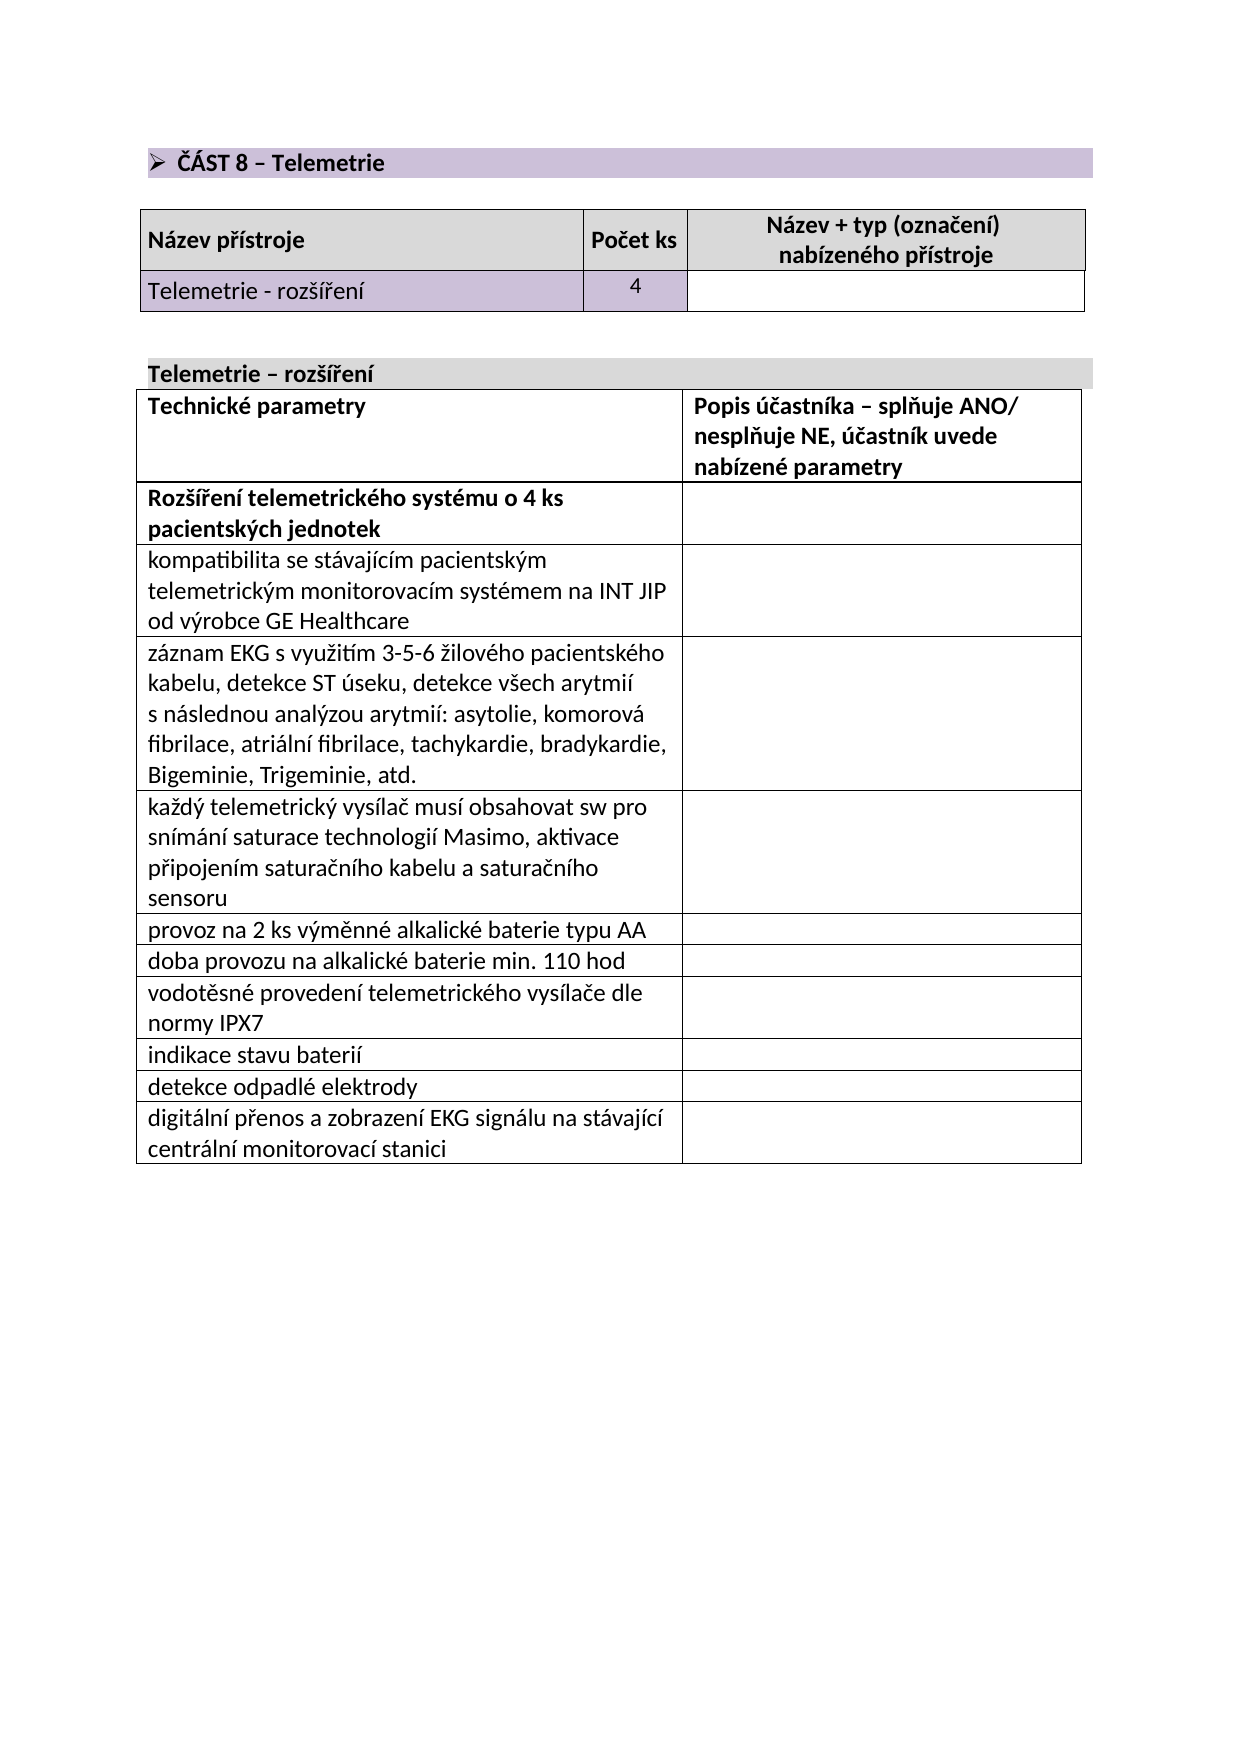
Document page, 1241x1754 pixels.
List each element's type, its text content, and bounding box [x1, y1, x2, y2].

table_header Počet ks [584, 210, 687, 270]
table_cell doba provozu na alkalické baterie min. 110 hod [137, 945, 682, 976]
table_cell vodotěsné provedení telemetrického vysílače dle normy IPX7 [137, 977, 682, 1038]
table_cell provoz na 2 ks výměnné alkalické baterie typu AA [137, 914, 682, 944]
table_cell Rozšíření telemetrického systému o 4 ks pacientských jednotek [137, 483, 682, 543]
table_cell [683, 637, 1081, 790]
table_cell 4 [584, 271, 687, 311]
table_header Název + typ (označení) nabízeného přístroje [688, 210, 1085, 270]
table_cell [683, 483, 1081, 543]
table_cell [683, 545, 1081, 636]
table_cell detekce odpadlé elektrody [137, 1071, 682, 1101]
table_cell [683, 914, 1081, 944]
table_header Popis účastníka – splňuje ANO/ nesplňuje NE, účastník uvede nabízené parametry [683, 390, 1081, 481]
table_cell [683, 1102, 1081, 1163]
table_cell digitální přenos a zobrazení EKG signálu na stávající centrální monitorovací stanici [137, 1102, 682, 1163]
table_cell [688, 271, 1084, 311]
table_cell každý telemetrický vysílač musí obsahovat sw pro snímání saturace technologií Masimo, aktivace připojením saturačního kabelu a saturačního sensoru [137, 791, 682, 913]
table_cell [683, 1071, 1081, 1101]
table_cell [683, 977, 1081, 1038]
table_cell kompatibilita se stávajícím pacientským telemetrickým monitorovacím systémem na INT JIP od výrobce GE Healthcare [137, 545, 682, 636]
table_header Technické parametry [137, 390, 682, 481]
table_cell Telemetrie - rozšíření [141, 271, 583, 311]
table_cell [683, 791, 1081, 913]
text Telemetrie – rozšíření [148, 358, 1093, 389]
table_header Název přístroje [141, 210, 583, 270]
table_cell záznam EKG s využitím 3-5-6 žilového pacientského kabelu, detekce ST úseku, detekce všech arytmií s následnou analýzou arytmií: asytolie, komorová fibrilace, atriální fibrilace, tachykardie, bradykardie, Bigeminie, Trigeminie, atd. [137, 637, 682, 790]
table_cell [683, 945, 1081, 976]
list ČÁST 8 – Telemetrie [148, 148, 1093, 178]
table_cell indikace stavu baterií [137, 1039, 682, 1069]
table_cell [683, 1039, 1081, 1069]
